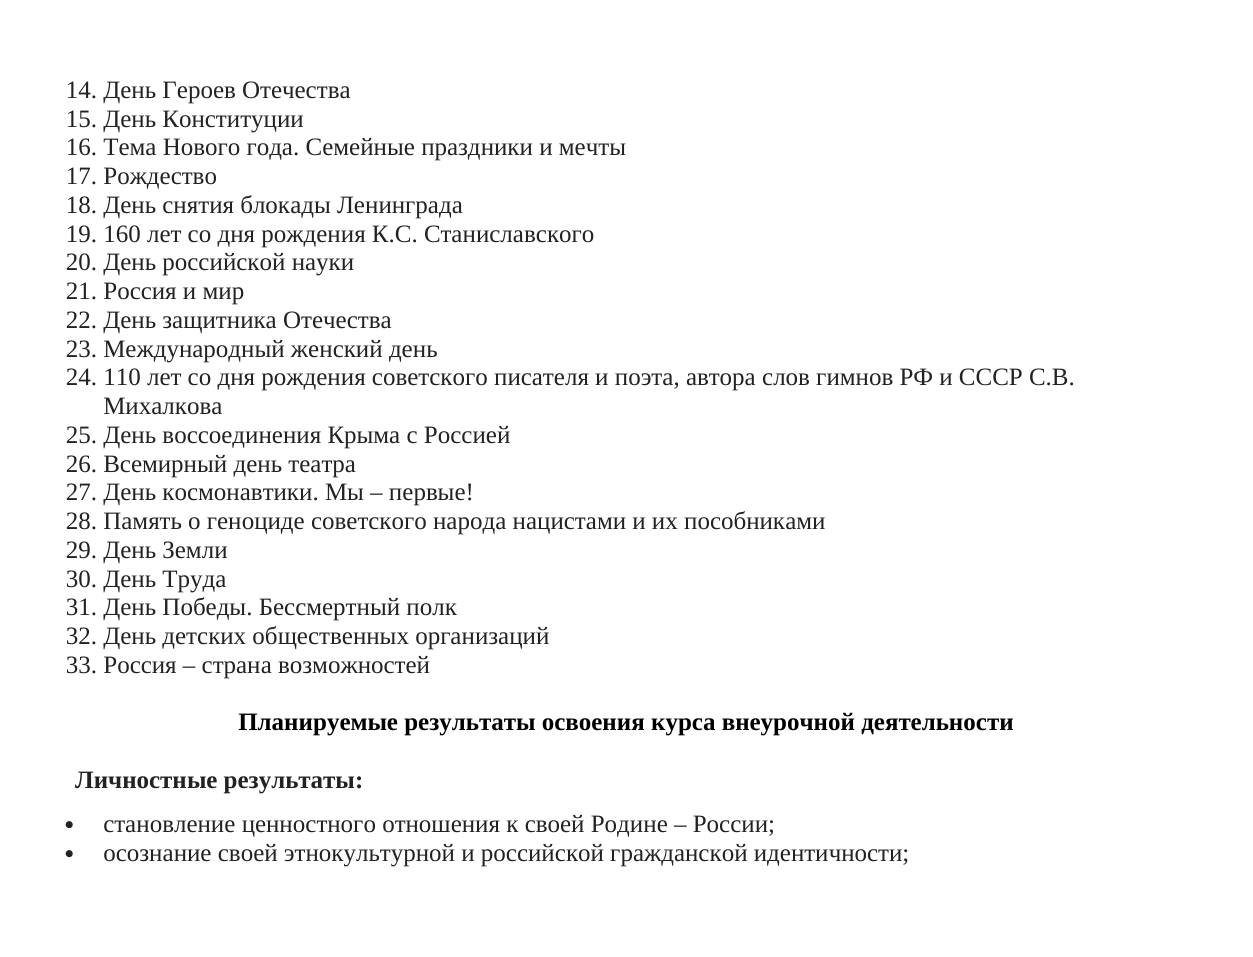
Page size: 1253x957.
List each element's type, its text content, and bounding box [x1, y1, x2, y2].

list День Труда [66, 564, 1177, 592]
list День космонавтики. Мы – первые! [66, 477, 1177, 506]
text Планируемые результаты освоения курса внеурочной деятельности [75, 707, 1177, 736]
list Рождество [66, 161, 1177, 190]
list День снятия блокады Ленинграда [66, 190, 1177, 219]
list День Земли [66, 535, 1177, 564]
text Личностные результаты: [75, 765, 1177, 794]
list Всемирный день театра [66, 449, 1177, 477]
list День российской науки [66, 247, 1177, 276]
list День детских общественных организаций [66, 621, 1177, 650]
list День защитника Отечества [66, 305, 1177, 334]
list Россия – страна возможностей [66, 650, 1177, 679]
list Международный женский день [66, 334, 1177, 362]
list День Конституции [66, 104, 1177, 132]
list становление ценностного отношения к своей Родине – России; [66, 809, 1177, 838]
list Тема Нового года. Семейные праздники и мечты [66, 132, 1177, 161]
list 110 лет со дня рождения советского писателя и поэта, автора слов гимнов РФ и СССР С.В. Михалкова [66, 362, 1177, 420]
list День воссоединения Крыма с Россией [66, 420, 1177, 449]
list Россия и мир [66, 276, 1177, 305]
list 160 лет со дня рождения К.С. Станиславского [66, 219, 1177, 247]
list День Победы. Бессмертный полк [66, 592, 1177, 621]
list Память о геноциде советского народа нацистами и их пособниками [66, 506, 1177, 535]
list осознание своей этнокультурной и российской гражданской идентичности; [66, 838, 1177, 867]
list День Героев Отечества [66, 75, 1177, 104]
